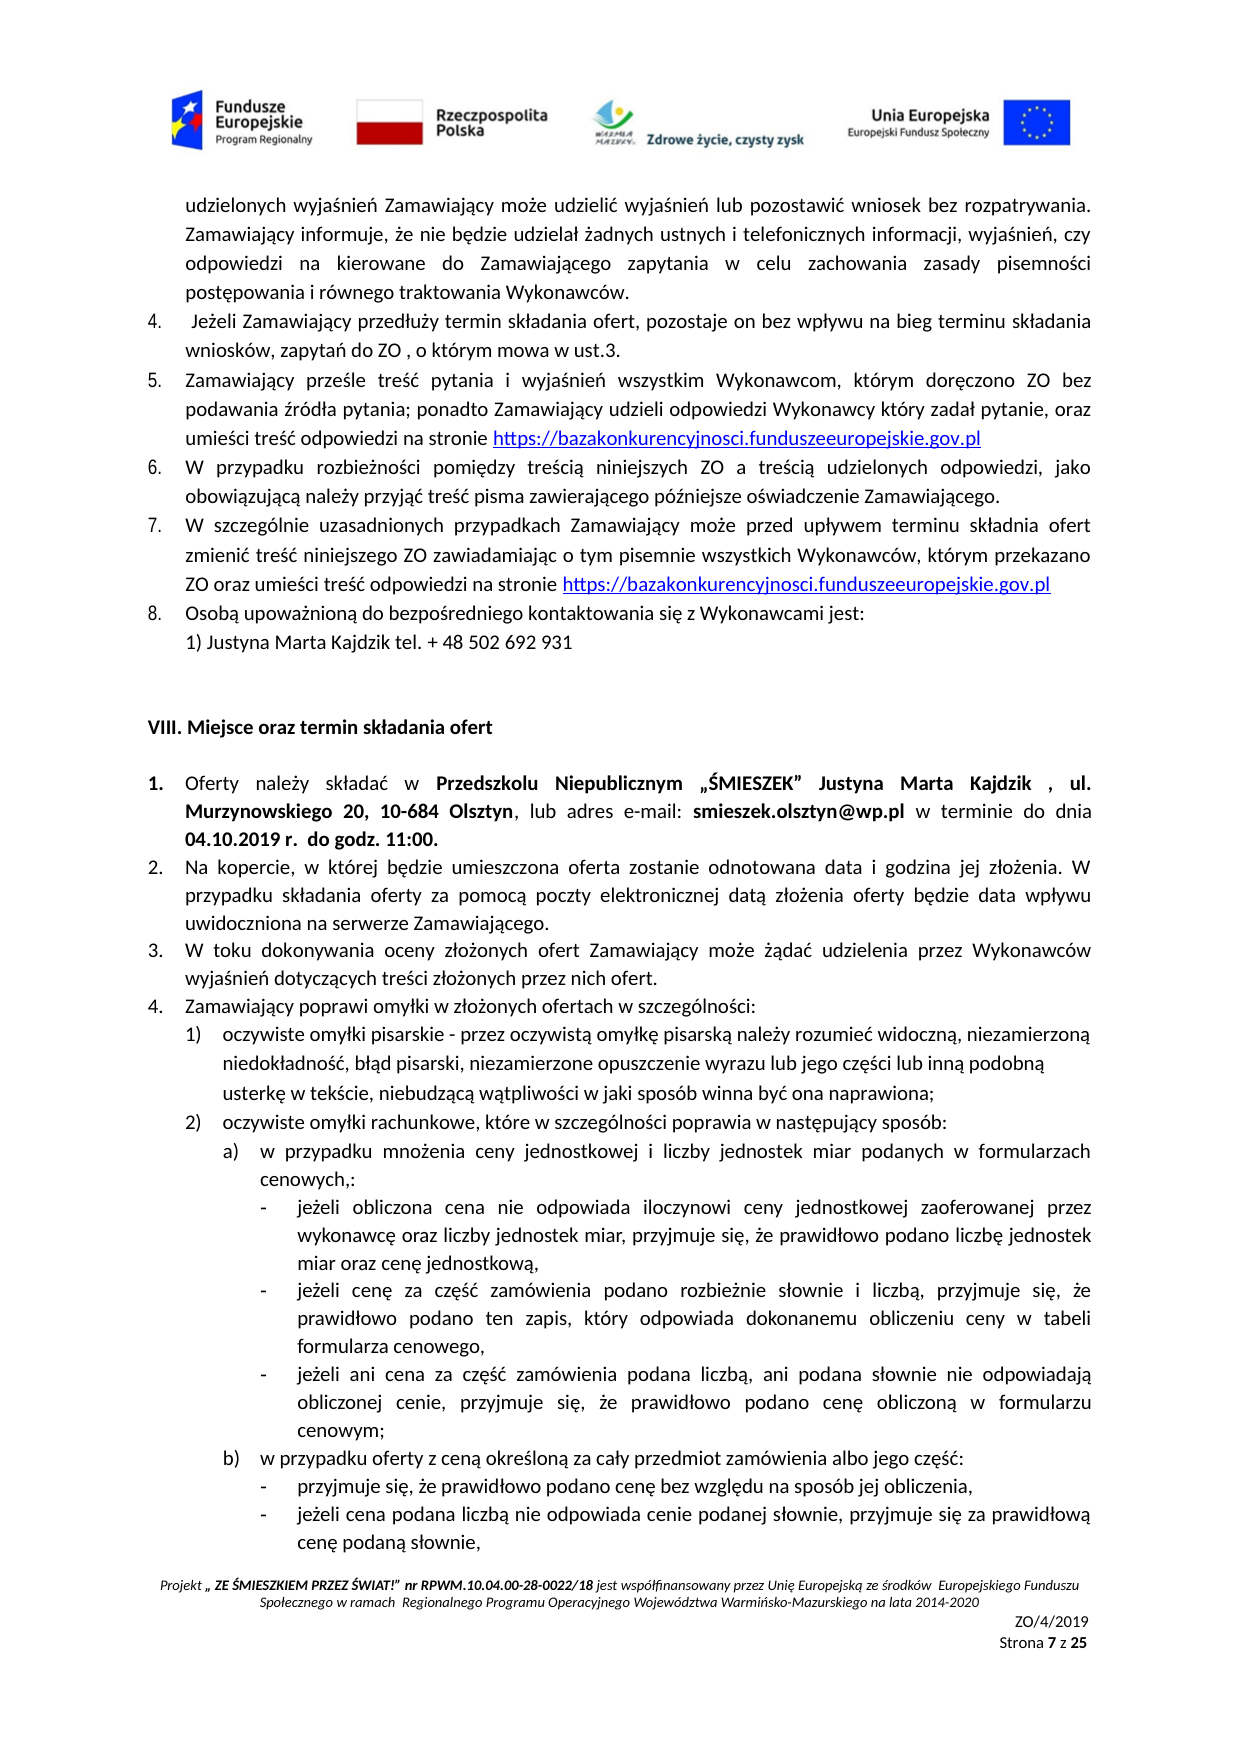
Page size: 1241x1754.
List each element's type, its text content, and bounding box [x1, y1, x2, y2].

picture [147, 73, 1092, 164]
list przyjmuje się, że prawidłowo podano cenę bez względu na sposób jej obliczenia, [260, 1473, 1093, 1498]
list Osobą upoważnioną do bezpośredniego kontaktowania się z Wykonawcami jest: [148, 600, 1093, 626]
list w przypadku oferty z ceną określoną za cały przedmiot zamówienia albo jego część: [223, 1445, 1093, 1471]
list Na kopercie, w której będzie umieszczona oferta zostanie odnotowana data i godzina jej złożenia. W przypadku składania oferty za pomocą poczty elektronicznej datą złożenia oferty będzie data wpływu uwidoczniona na serwerze Zamawiającego. [148, 854, 1093, 935]
list jeżeli cena podana liczbą nie odpowiada cenie podanej słownie, przyjmuje się za prawidłową cenę podaną słownie, [260, 1501, 1093, 1554]
list VIII. Miejsce oraz termin składania ofert [148, 714, 1093, 740]
list Zamawiający prześle treść pytania i wyjaśnień wszystkim Wykonawcom, którym doręczono ZO bez podawania źródła pytania; ponadto Zamawiający udzieli odpowiedzi Wykonawcy który zadał pytanie, oraz umieści treść odpowiedzi na stronie https://bazakonkurencyjnosci.funduszeeuropejskie.gov.pl [148, 367, 1093, 451]
list jeżeli obliczona cena nie odpowiada iloczynowi ceny jednostkowej zaoferowanej przez wykonawcę oraz liczby jednostek miar, przyjmuje się, że prawidłowo podano liczbę jednostek miar oraz cenę jednostkową, [260, 1194, 1093, 1275]
list jeżeli cenę za część zamówienia podano rozbieżnie słownie i liczbą, przyjmuje się, że prawidłowo podano ten zapis, który odpowiada dokonanemu obliczeniu ceny w tabeli formularza cenowego, [260, 1278, 1093, 1359]
list Jeżeli Zamawiający przedłuży termin składania ofert, pozostaje on bez wpływu na bieg terminu składania wniosków, zapytań do ZO , o którym mowa w ust.3. [148, 308, 1093, 363]
list oczywiste omyłki rachunkowe, które w szczególności poprawia w następujący sposób: [185, 1109, 1093, 1134]
list Oferty należy składać w Przedszkolu Niepublicznym „ŚMIESZEK” Justyna Marta Kajdzik , ul. Murzynowskiego 20, 10-684 Olsztyn, lub adres e-mail: smieszek.olsztyn@wp.pl w terminie do dnia 04.10.2019 r. do godz. 11:00. [148, 770, 1093, 851]
text 1) Justyna Marta Kajdzik tel. + 48 502 692 931 [185, 629, 1093, 655]
list W przypadku rozbieżności pomiędzy treścią niniejszych ZO a treścią udzielonych odpowiedzi, jako obowiązującą należy przyjąć treść pisma zawierającego późniejsze oświadczenie Zamawiającego. [148, 454, 1093, 509]
list jeżeli ani cena za część zamówienia podana liczbą, ani podana słownie nie odpowiadają obliczonej cenie, przyjmuje się, że prawidłowo podano cenę obliczoną w formularzu cenowym; [260, 1361, 1093, 1443]
list oczywiste omyłki pisarskie - przez oczywistą omyłkę pisarską należy rozumieć widoczną, niezamierzoną niedokładność, błąd pisarski, niezamierzone opuszczenie wyrazu lub jego części lub inną podobną usterkę w tekście, niebudzącą wątpliwości w jaki sposób winna być ona naprawiona; [185, 1021, 1093, 1105]
list W szczególnie uzasadnionych przypadkach Zamawiający może przed upływem terminu składnia ofert zmienić treść niniejszego ZO zawiadamiając o tym pisemnie wszystkich Wykonawców, którym przekazano ZO oraz umieści treść odpowiedzi na stronie https://bazakonkurencyjnosci.funduszeeuropejskie.gov.pl [148, 513, 1093, 596]
list Zamawiający poprawi omyłki w złożonych ofertach w szczególności: [148, 993, 1093, 1019]
list w przypadku mnożenia ceny jednostkowej i liczby jednostek miar podanych w formularzach cenowych,: [223, 1138, 1093, 1191]
list W toku dokonywania oceny złożonych ofert Zamawiający może żądać udzielenia przez Wykonawców wyjaśnień dotyczących treści złożonych przez nich ofert. [148, 938, 1093, 991]
